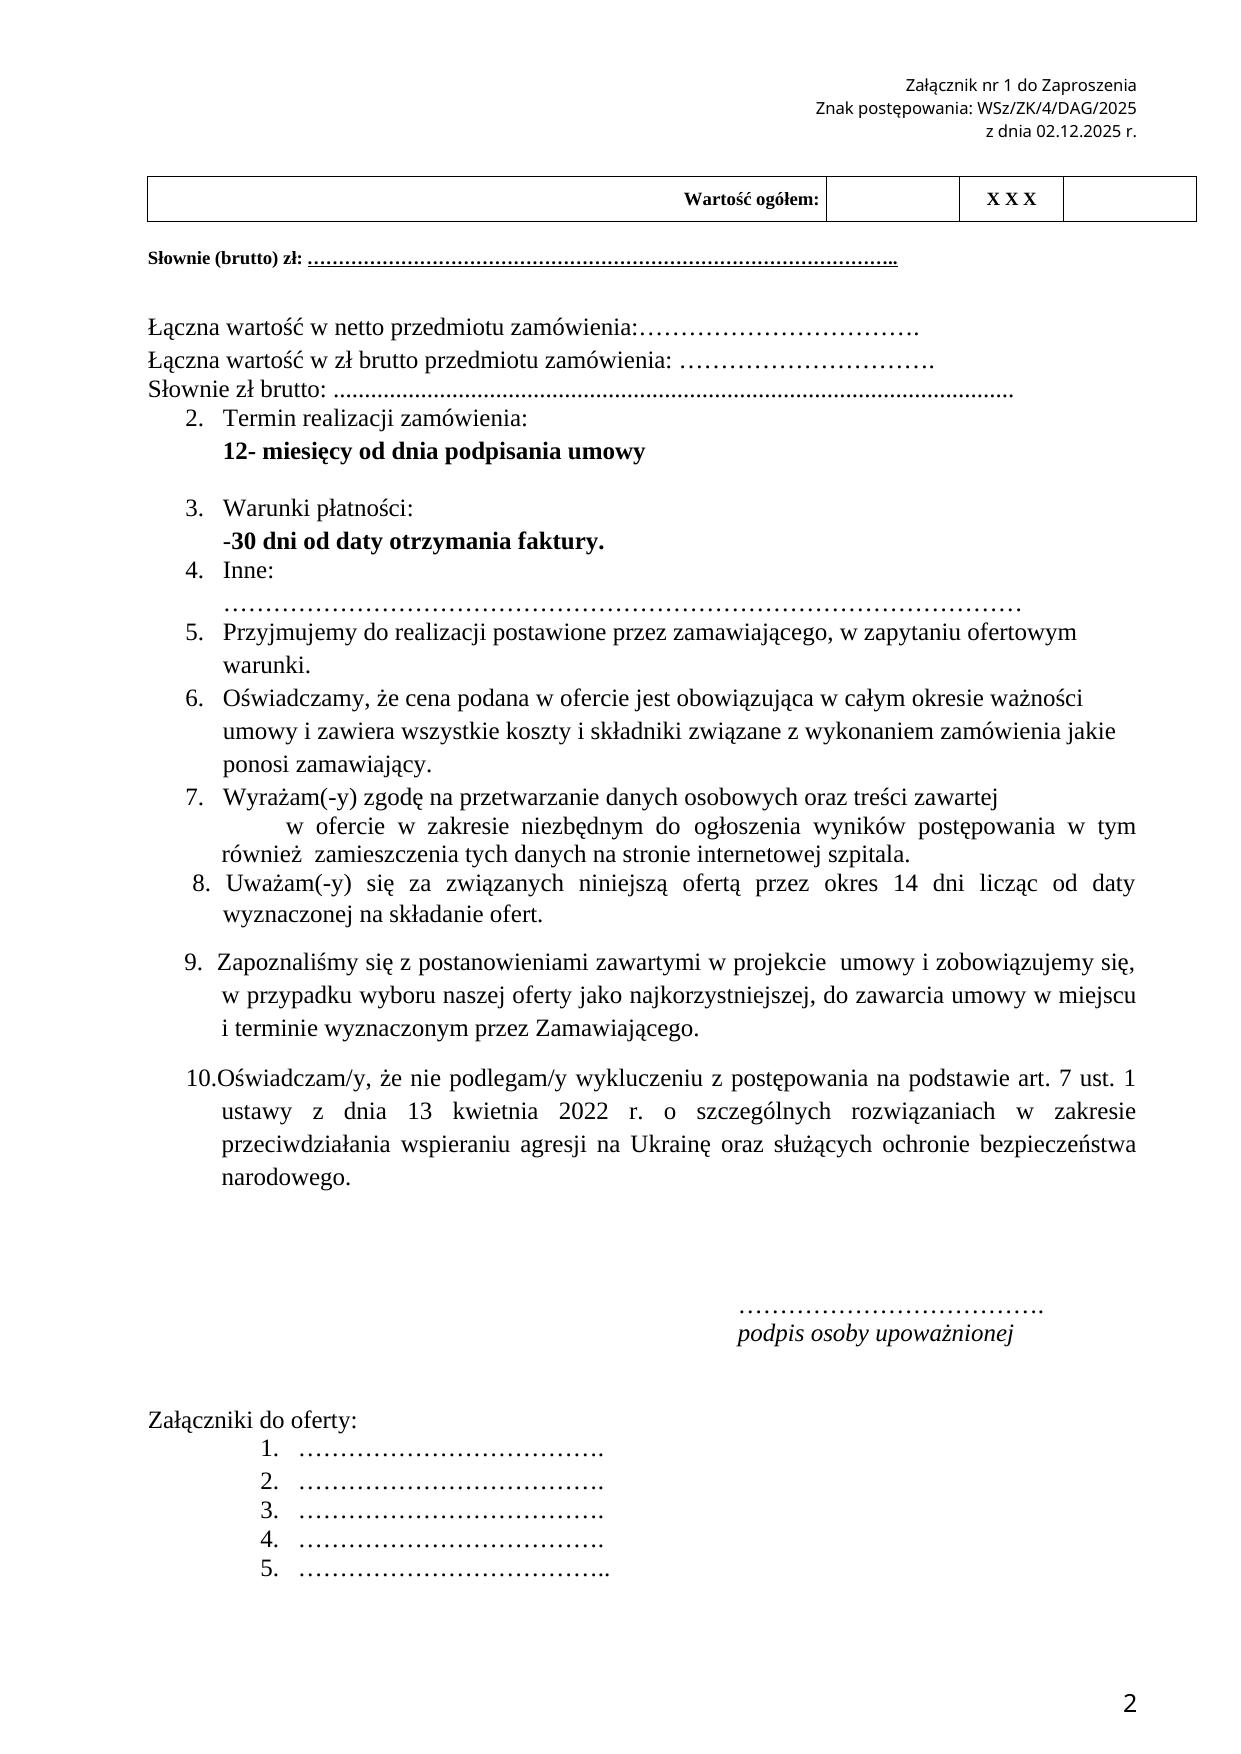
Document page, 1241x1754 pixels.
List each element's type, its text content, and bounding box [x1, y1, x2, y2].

list ………………………………. [260, 1495, 1137, 1524]
text 9. Zapoznaliśmy się z postanowieniami zawartymi w projekcie umowy i zobowiązujemy się, w przypadku wyboru naszej oferty jako najkorzystniejszej, do zawarcia umowy w miejscu i terminie wyznaczonym przez Zamawiającego. [177, 947, 1137, 1042]
text Łączna wartość w zł brutto przedmiotu zamówienia: …………………………. [148, 345, 1137, 374]
text Słownie zł brutto: ............................................................................................................. [148, 374, 1137, 403]
table_cell [1064, 177, 1196, 221]
table_cell Wartość ogółem: [148, 177, 826, 221]
text podpis osoby upoważnionej [738, 1318, 1137, 1347]
text -30 dni od daty otrzymania faktury. [223, 526, 1137, 555]
list ……………………………….. [260, 1553, 1137, 1581]
text …………………………………………………………………………………… [223, 588, 1137, 617]
list Termin realizacji zamówienia: [185, 403, 1137, 432]
text 12- miesięcy od dnia podpisania umowy [223, 436, 1137, 465]
list ………………………………. [260, 1466, 1137, 1495]
text 10.Oświadczam/y, że nie podlegam/y wykluczeniu z postępowania na podstawie art. 7 ust. 1 ustawy z dnia 13 kwietnia 2022 r. o szczególnych rozwiązaniach w zakresie przeciwdziałania wspieraniu agresji na Ukrainę oraz służących ochronie bezpieczeństwa narodowego. [177, 1063, 1137, 1191]
table_cell X X X [960, 177, 1063, 221]
text Załączniki do oferty: [148, 1405, 1137, 1433]
list Inne: [185, 555, 1137, 584]
list 8. Uważam(-y) się za związanych niniejszą ofertą przez okres 14 dni licząc od daty wyznaczonej na składanie ofert. [177, 868, 1137, 928]
list Warunki płatności: [185, 493, 1137, 522]
list ………………………………. [260, 1433, 1137, 1462]
text Słownie (brutto) zł: ………………………………………………………………………………….. [148, 247, 1137, 269]
list ………………………………. [260, 1524, 1137, 1553]
text ………………………………. [664, 1290, 1137, 1318]
text w ofercie w zakresie niezbędnym do ogłoszenia wyników postępowania w tym również zamieszczenia tych danych na stronie internetowej szpitala. [177, 811, 1137, 868]
list Oświadczamy, że cena podana w ofercie jest obowiązująca w całym okresie ważności umowy i zawiera wszystkie koszty i składniki związane z wykonaniem zamówienia jakie ponosi zamawiający. [185, 683, 1137, 778]
text Łączna wartość w netto przedmiotu zamówienia:……………………………. [148, 312, 1137, 341]
list Przyjmujemy do realizacji postawione przez zamawiającego, w zapytaniu ofertowym warunki. [185, 617, 1137, 679]
table_cell [827, 177, 959, 221]
text 7. Wyrażam(-y) zgodę na przetwarzanie danych osobowych oraz treści zawartej [148, 782, 1137, 811]
